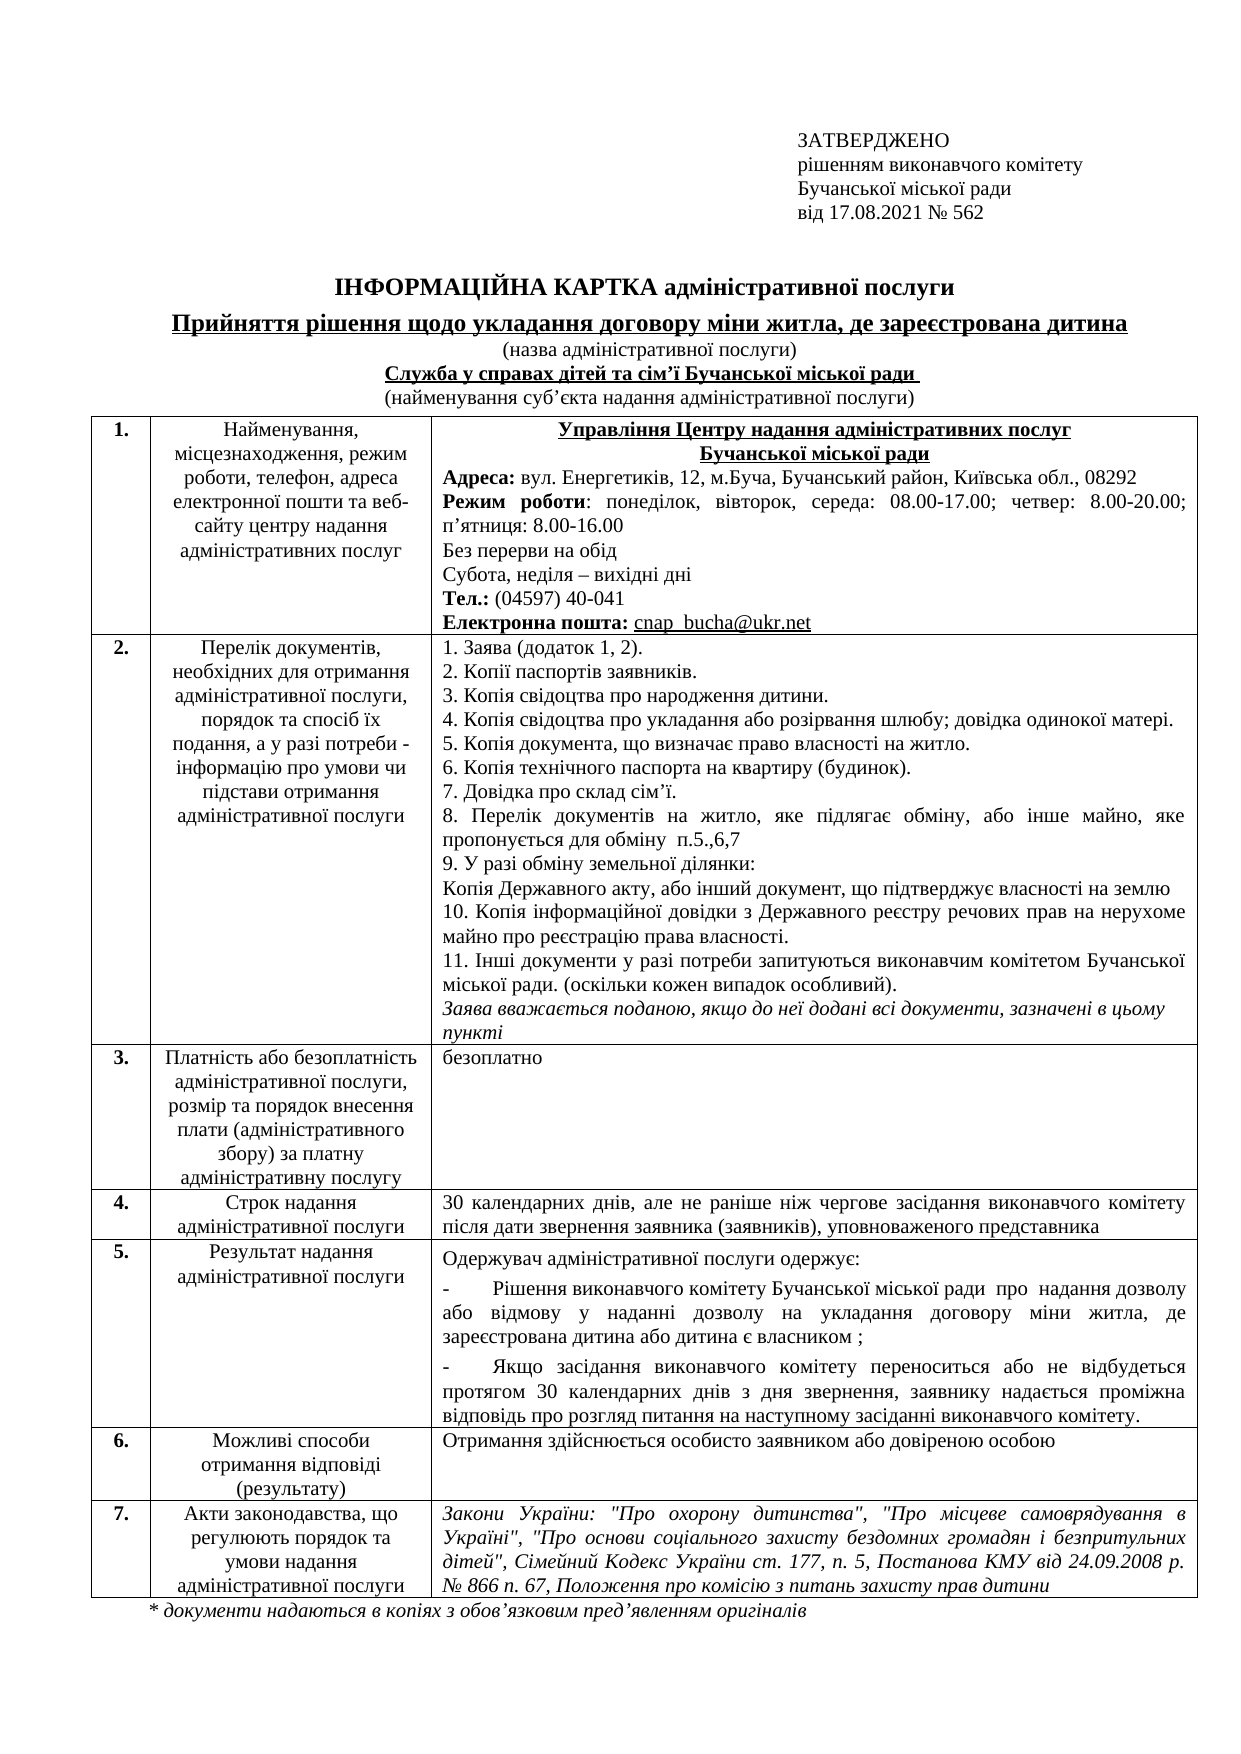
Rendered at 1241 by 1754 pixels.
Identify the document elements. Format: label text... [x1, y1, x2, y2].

table_cell 30 календарних днів, але не раніше ніж чергове засідання виконавчого комітету після дати звернення заявника (заявників), уповноваженого представника [432, 1190, 1197, 1238]
table_cell Можливі способи отримання відповіді (результату) [151, 1428, 236, 1500]
table_cell 4. [92, 1190, 150, 1238]
table_cell Строк надання адміністративної послуги [357, 1190, 431, 1238]
table_cell 6. [92, 1428, 150, 1500]
text ЗАТВЕРДЖЕНО [797, 127, 1181, 152]
table_cell Акти законодавства, що регулюють порядок та умови надання адміністративної послуги [357, 1501, 431, 1597]
table_header Найменування, місцезнаходження, режим роботи, телефон, адреса електронної пошти та веб-сайту центру надання адміністративних послуг [151, 417, 431, 634]
table_cell Акти законодавства, що регулюють порядок та умови надання адміністративної послуги [151, 1501, 225, 1597]
text від 17.08.2021 № 562 8 [797, 200, 1078, 224]
table_cell Платність або безоплатність адміністративної послуги, розмір та порядок внесення плати (адміністративного збору) за платну адміністративну послугу [364, 1045, 431, 1189]
text Прийняття рішення щодо укладання договору міни житла, де зареєстрована дитина (назва адміністративної послуги) [148, 308, 1152, 361]
table_cell Закони України: "Про охорону дитинства", "Про місцеве самоврядування в Україні", "Про основи соціального захисту бездомних громадян і безпритульних дітей", Сімейний Кодекс України ст. 177, п. 5, Постанова КМУ від 24.09.2008 р. № 866 п. 67, Положення про комісію з питань захисту прав дитини [432, 1501, 1197, 1597]
table_cell безоплатно [432, 1045, 1197, 1189]
table_cell Перелік документів, необхідних для отримання адміністративної послуги, порядок та спосіб їх подання, а у разі потреби - інформацію про умови чи підстави отримання адміністративної послуги [151, 635, 431, 1044]
table_cell Одержувач адміністративної послуги одержує: Рішення виконавчого комітету Бучанської міської ради про надання дозволу або відмову у наданні дозволу на укладання договору міни житла, де зареєстрована дитина або дитина є власником ; Якщо засідання виконавчого комітету переноситься або не відбудеться протягом 30 календарних днів з дня звернення, заявнику надається проміжна відповідь про розгляд питання на наступному засіданні виконавчого комітету. [432, 1240, 1197, 1427]
table_cell Отримання здійснюється особисто заявником або довіреною особою [432, 1428, 1197, 1500]
table_cell 2. [92, 635, 150, 1044]
table_cell 3. [92, 1045, 150, 1189]
table_cell Платність або безоплатність адміністративної послуги, розмір та порядок внесення плати (адміністративного збору) за платну адміністративну послугу [151, 1045, 218, 1189]
text рішенням виконавчого комітету [797, 152, 1181, 176]
text Служба у справах дітей та сім’ї Бучанської міської ради [148, 361, 1152, 385]
table_cell Строк надання адміністративної послуги [151, 1190, 225, 1238]
table_header 1. [92, 417, 150, 634]
text (найменування суб’єкта надання адміністративної послуги) [148, 385, 1152, 409]
text Бучанської міської ради [797, 176, 1181, 200]
text ІНФОРМАЦІЙНА КАРТКА адміністративної послуги [325, 272, 964, 301]
table_cell 7. [92, 1501, 150, 1597]
table_cell 5. [92, 1240, 150, 1427]
text * документи надаються в копіях з обов’язковим пред’явленням оригіналів [148, 1598, 1152, 1622]
table_cell 1. Заява (додаток 1, 2). 2. Копії паспортів заявників. 3. Копія свідоцтва про народження дитини. 4. Копія свідоцтва про укладання або розірвання шлюбу; довідка одинокої матері. 5. Копія документа, що визначає право власності на житло. 6. Копія технічного паспорта на квартиру (будинок). 7. Довідка про склад сім’ї. 8. Перелік документів на житло, яке підлягає обміну, або інше майно, яке пропонується для обміну п.5.,6,7 9. У разі обміну земельної ділянки: Копія Державного акту, або інший документ, що підтверджує власності на землю 10. Копія інформаційної довідки з Державного реєстру речових прав на нерухоме майно про реєстрацію права власності. 11. Інші документи у разі потреби запитуються виконавчим комітетом Бучанської міської ради. (оскільки кожен випадок особливий). Заява вважається поданою, якщо до неї додані всі документи, зазначені в цьому пункті [432, 635, 1197, 1044]
table_cell Результат надання адміністративної послуги [151, 1240, 431, 1427]
table_cell Можливі способи отримання відповіді (результату) [346, 1428, 431, 1500]
table_header Управління Центру надання адміністративних послуг Бучанської міської ради Адреса: вул. Енергетиків, 12, м.Буча, Бучанський район, Київська обл., 08292 Режим роботи: понеділок, вівторок, середа: 08.00-17.00; четвер: 8.00-20.00; п’ятниця: 8.00-16.00 Без перерви на обід Субота, неділя – вихідні дні Тел.: (04597) 40-041 Електронна пошта: cnap_bucha@ukr.net [432, 417, 1197, 634]
